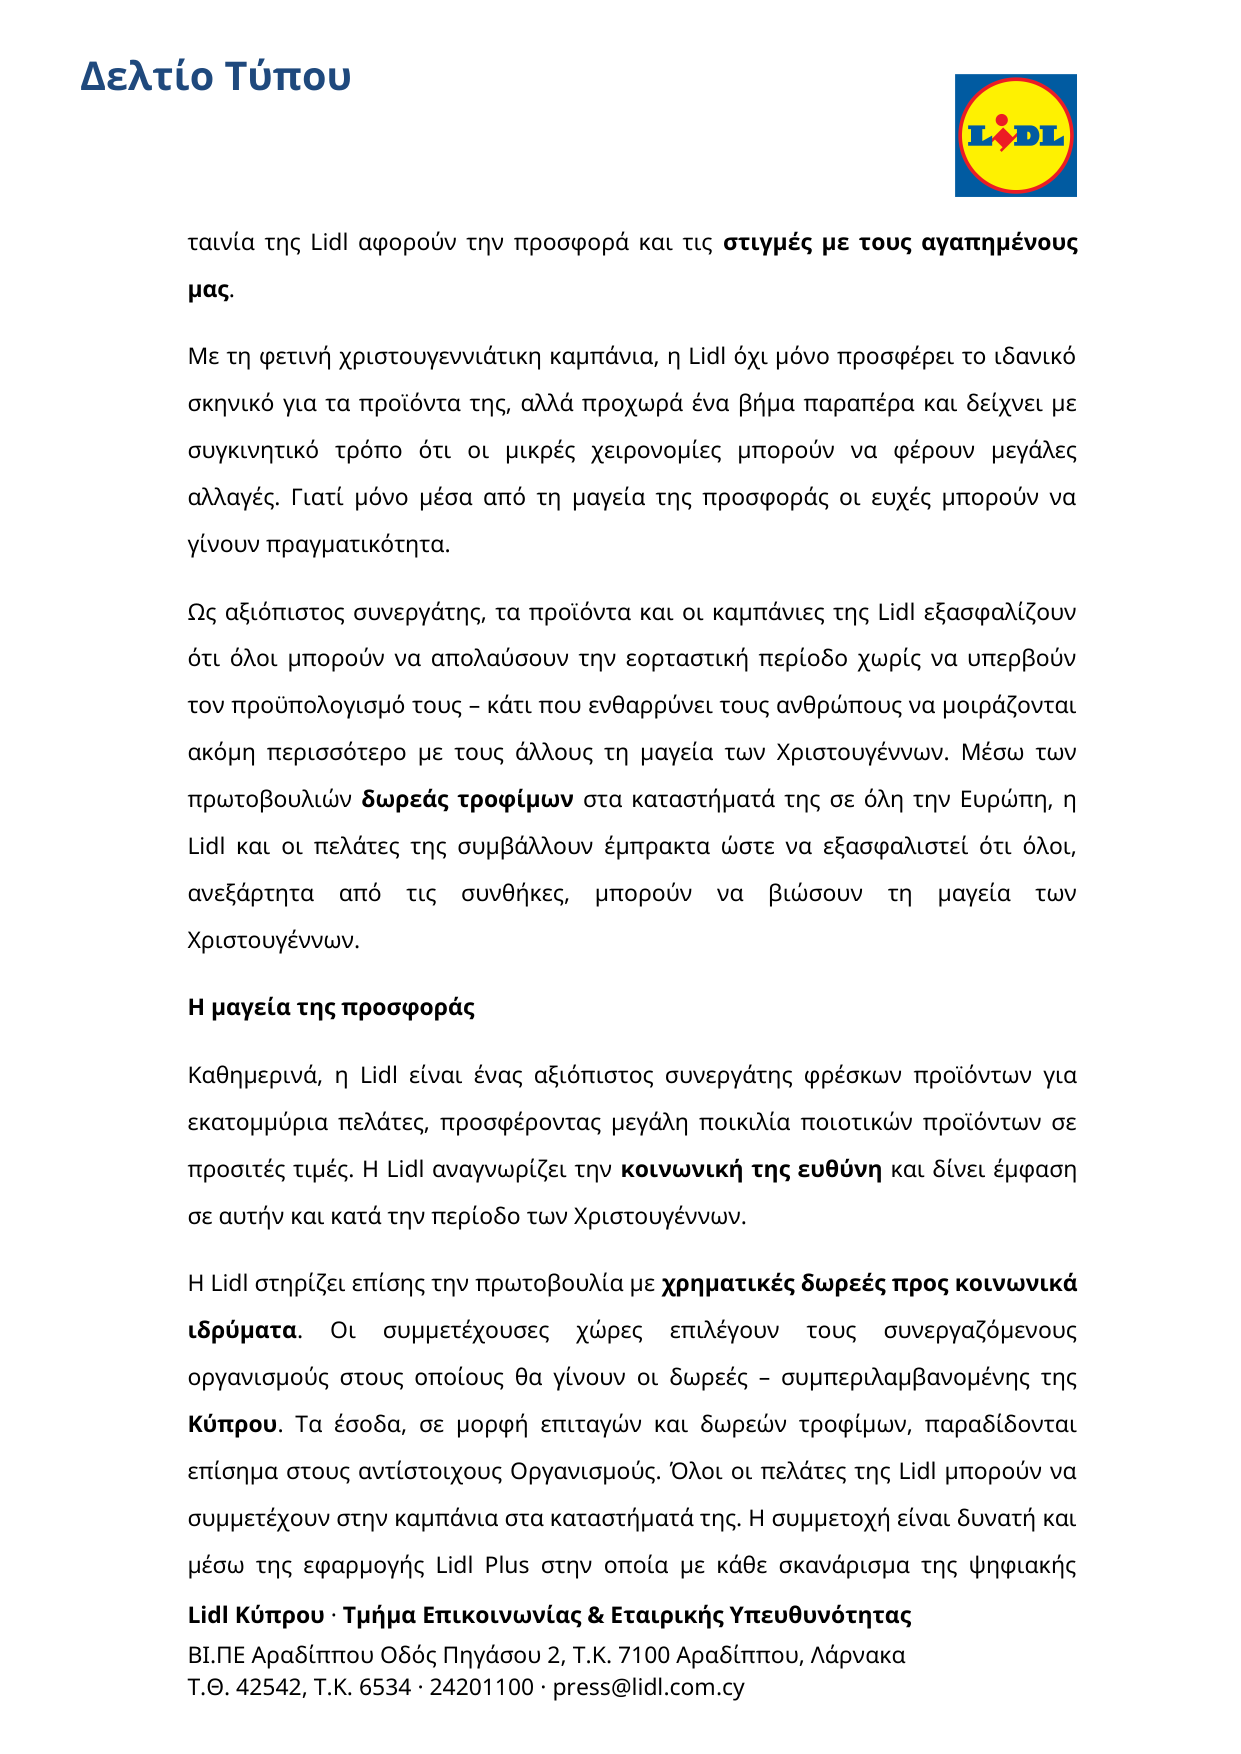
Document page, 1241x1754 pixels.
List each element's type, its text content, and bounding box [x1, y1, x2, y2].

text Καθημερινά, η Lidl είναι ένας αξιόπιστος συνεργάτης φρέσκων προϊόντων για εκατομμύρια πελάτες, προσφέροντας μεγάλη ποικιλία ποιοτικών προϊόντων σε προσιτές τιμές. Η Lidl αναγνωρίζει την κοινωνική της ευθύνη και δίνει έμφαση σε αυτήν και κατά την περίοδο των Χριστουγέννων. [187, 1059, 1078, 1231]
picture [954, 73, 1078, 198]
text Ως αξιόπιστος συνεργάτης, τα προϊόντα και οι καμπάνιες της Lidl εξασφαλίζουν ότι όλοι μπορούν να απολαύσουν την εορταστική περίοδο χωρίς να υπερβούν τον προϋπολογισμό τους – κάτι που ενθαρρύνει τους ανθρώπους να μοιράζονται ακόμη περισσότερο με τους άλλους τη μαγεία των Χριστουγέννων. Μέσω των πρωτοβουλιών δωρεάς τροφίμων στα καταστήματά της σε όλη την Ευρώπη, η Lidl και οι πελάτες της συμβάλλουν έμπρακτα ώστε να εξασφαλιστεί ότι όλοι, ανεξάρτητα από τις συνθήκες, μπορούν να βιώσουν τη μαγεία των Χριστουγέννων. [187, 596, 1078, 955]
text Με τη φετινή χριστουγεννιάτικη καμπάνια, η Lidl όχι μόνο προσφέρει το ιδανικό σκηνικό για τα προϊόντα της, αλλά προχωρά ένα βήμα παραπέρα και δείχνει με συγκινητικό τρόπο ότι οι μικρές χειρονομίες μπορούν να φέρουν μεγάλες αλλαγές. Γιατί μόνο μέσα από τη μαγεία της προσφοράς οι ευχές μπορούν να γίνουν πραγματικότητα. [187, 340, 1078, 559]
text Η μαγεία της προσφοράς [187, 991, 1078, 1023]
